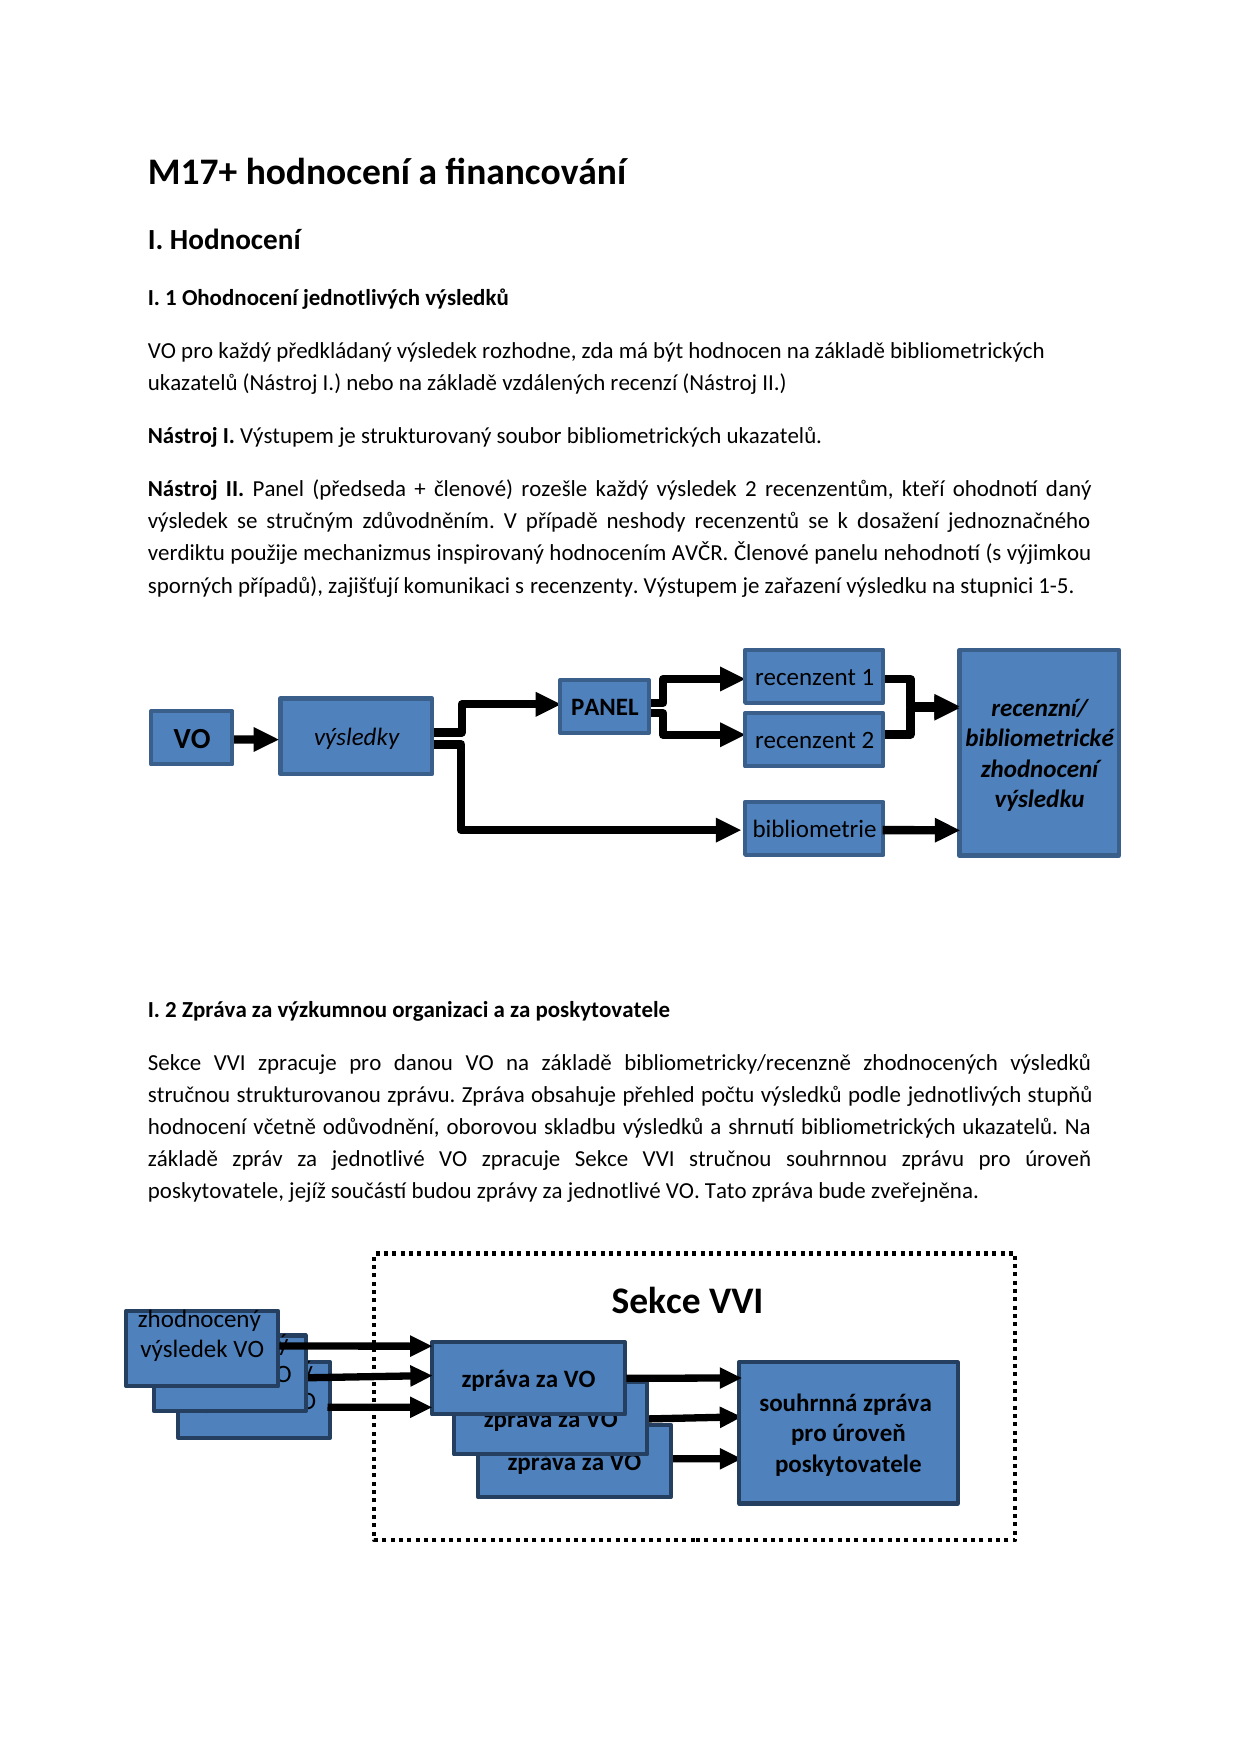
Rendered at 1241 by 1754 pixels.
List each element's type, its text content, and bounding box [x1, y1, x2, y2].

text I. Hodnocení [148, 221, 1093, 257]
text Sekce VVI zpracuje pro danou VO na základě bibliometricky/recenzně zhodnocených výsledků stručnou strukturovanou zprávu. Zpráva obsahuje přehled počtu výsledků podle jednotlivých stupňů hodnocení včetně odůvodnění, oborovou skladbu výsledků a shrnutí bibliometrických ukazatelů. Na základě zpráv za jednotlivé VO zpracuje Sekce VVI stručnou souhrnnou zprávu pro úroveň poskytovatele, jejíž součástí budou zprávy za jednotlivé VO. Tato zpráva bude zveřejněna. [148, 1048, 1093, 1205]
text Nástroj II. Panel (předseda + členové) rozešle každý výsledek 2 recenzentům, kteří ohodnotí daný výsledek se stručným zdůvodněním. V případě neshody recenzentů se k dosažení jednoznačného verdiktu použije mechanizmus inspirovaný hodnocením AVČR. Členové panelu nehodnotí (s výjimkou sporných případů), zajišťují komunikaci s recenzenty. Výstupem je zařazení výsledku na stupnici 1-5. [148, 474, 1093, 599]
text M17+ hodnocení a financování [148, 148, 1093, 193]
text Nástroj I. Výstupem je strukturovaný soubor bibliometrických ukazatelů. [148, 421, 1093, 449]
text I. 1 Ohodnocení jednotlivých výsledků [148, 283, 1093, 311]
text I. 2 Zpráva za výzkumnou organizaci a za poskytovatele [148, 995, 1093, 1023]
text VO pro každý předkládaný výsledek rozhodne, zda má být hodnocen na základě bibliometrických ukazatelů (Nástroj I.) nebo na základě vzdálených recenzí (Nástroj II.) [148, 336, 1093, 396]
